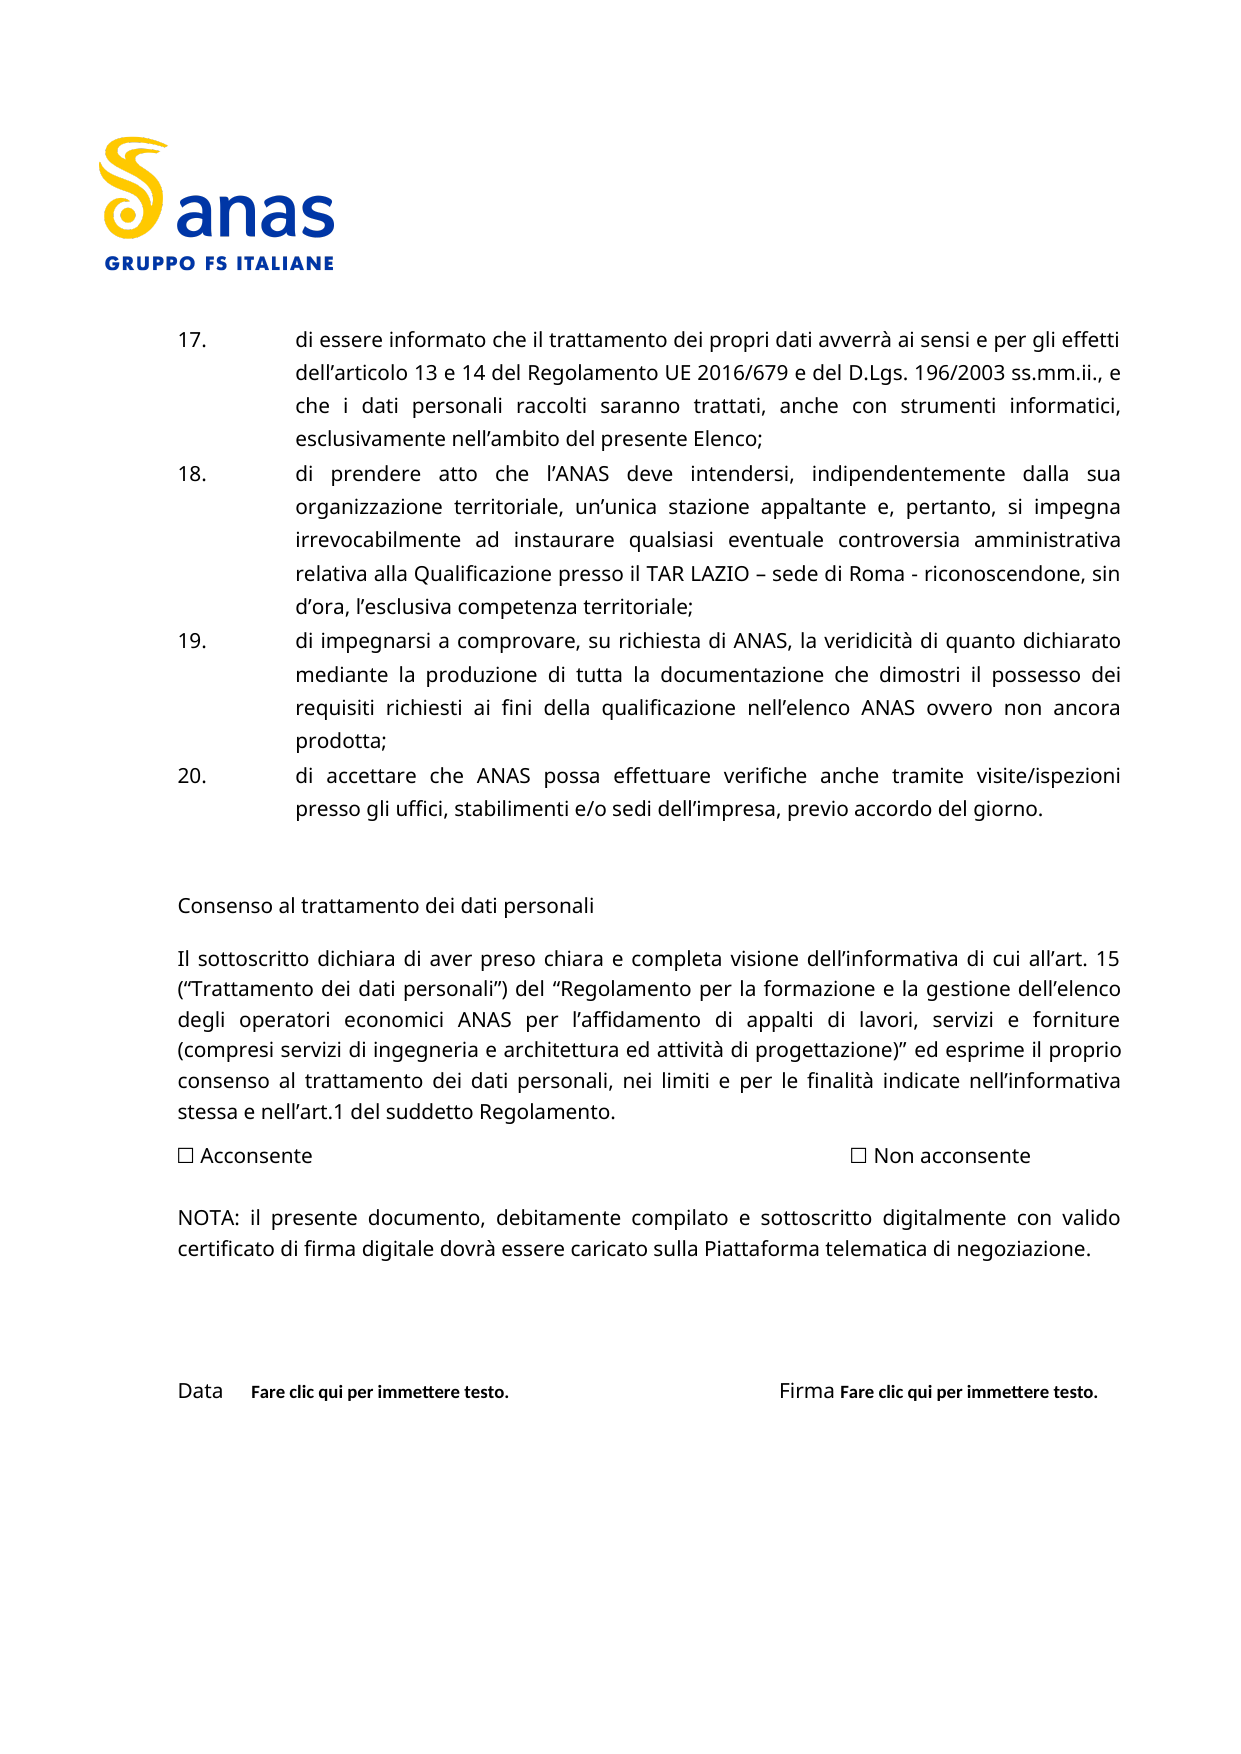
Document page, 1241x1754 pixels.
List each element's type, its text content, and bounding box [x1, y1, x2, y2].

list di accettare che ANAS possa effettuare verifiche anche tramite visite/ispezioni presso gli uffici, stabilimenti e/o sedi dell’impresa, previo accordo del giorno. [177, 761, 1122, 823]
picture [1, 1, 925, 308]
text Il sottoscritto dichiara di aver preso chiara e completa visione dell’informativa di cui all’art. 15 (“Trattamento dei dati personali”) del “Regolamento per la formazione e la gestione dell’elenco degli operatori economici ANAS per l’affidamento di appalti di lavori, servizi e forniture (compresi servizi di ingegneria e architettura ed attività di progettazione)” ed esprime il proprio consenso al trattamento dei dati personali, nei limiti e per le finalità indicate nell’informativa stessa e nell’art.1 del suddetto Regolamento. [177, 944, 1122, 1125]
list di prendere atto che l’ANAS deve intendersi, indipendentemente dalla sua organizzazione territoriale, un’unica stazione appaltante e, pertanto, si impegna irrevocabilmente ad instaurare qualsiasi eventuale controversia amministrativa relativa alla Qualificazione presso il TAR LAZIO – sede di Roma - riconoscendone, sin d’ora, l’esclusiva competenza territoriale; [177, 459, 1122, 621]
list di impegnarsi a comprovare, su richiesta di ANAS, la veridicità di quanto dichiarato mediante la produzione di tutta la documentazione che dimostri il possesso dei requisiti richiesti ai fini della qualificazione nell’elenco ANAS ovvero non ancora prodotta; [177, 627, 1122, 755]
list di essere informato che il trattamento dei propri dati avverrà ai sensi e per gli effetti dell’articolo 13 e 14 del Regolamento UE 2016/679 e del D.Lgs. 196/2003 ss.mm.ii., e che i dati personali raccolti saranno trattati, anche con strumenti informatici, esclusivamente nell’ambito del presente Elenco; [177, 325, 1122, 453]
text NOTA: il presente documento, debitamente compilato e sottoscritto digitalmente con valido certificato di firma digitale dovrà essere caricato sulla Piattaforma telematica di negoziazione. [177, 1203, 1122, 1262]
text Data Firma [177, 1376, 1122, 1404]
text Acconsente Non acconsente [176, 1141, 1122, 1170]
text Consenso al trattamento dei dati personali [177, 891, 1122, 919]
